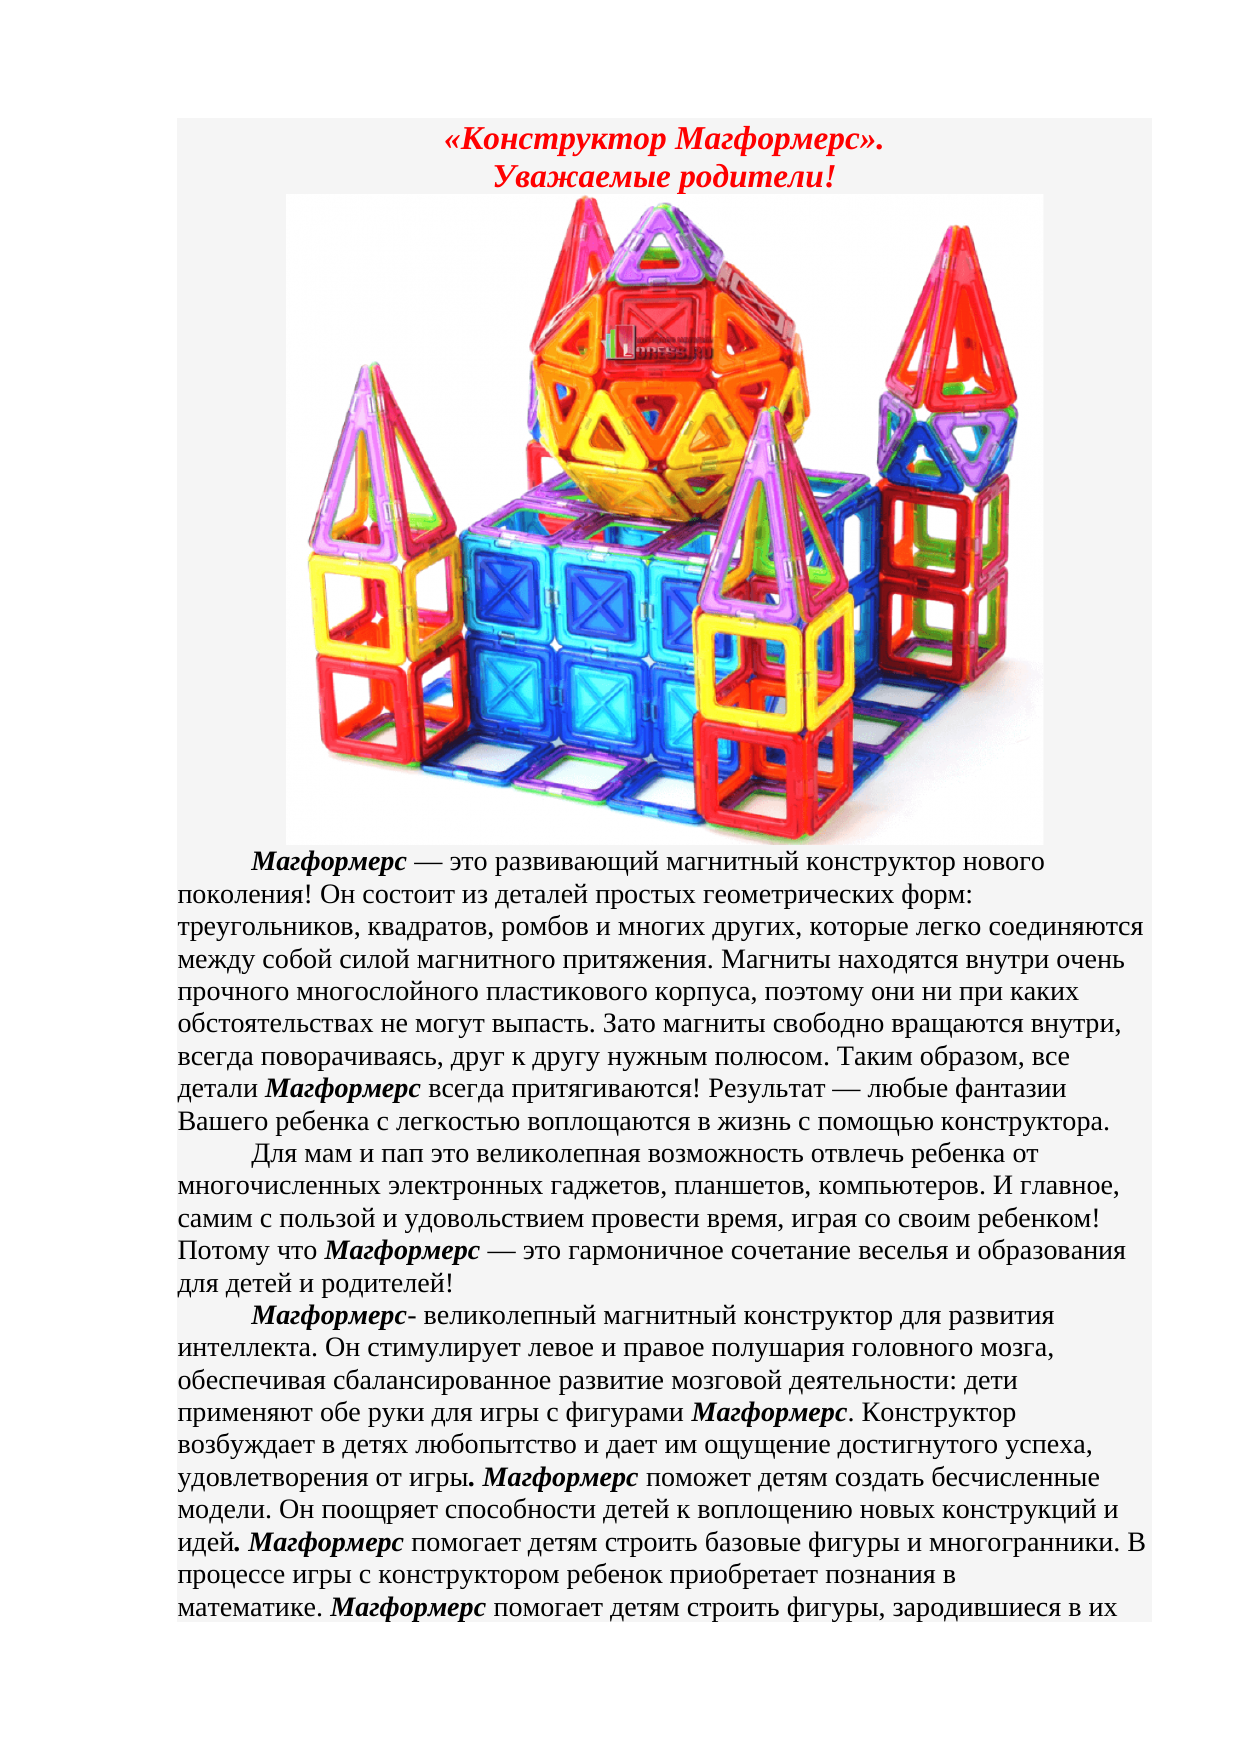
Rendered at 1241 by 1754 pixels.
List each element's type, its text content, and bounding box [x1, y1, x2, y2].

text Уважаемые родители! [177, 156, 1152, 194]
text Для мам и пап это великолепная возможность отвлечь ребенка от многочисленных электронных гаджетов, планшетов, компьютеров. И главное, самим с пользой и удовольствием провести время, играя со своим ребенком! Потому что Магформерс — это гармоничное сочетание веселья и образования для детей и родителей! [177, 1136, 1152, 1298]
text «Конструктор Магформерс». [177, 118, 1152, 156]
text Магформерс — это развивающий магнитный конструктор нового поколения! Он состоит из деталей простых геометрических форм: треугольников, квадратов, ромбов и многих других, которые легко соединяются между собой силой магнитного притяжения. Магниты находятся внутри очень прочного многослойного пластикового корпуса, поэтому они ни при каких обстоятельствах не могут выпасть. Зато магниты свободно вращаются внутри, всегда поворачиваясь, друг к другу нужным полюсом. Таким образом, все детали Магформерс всегда притягиваются! Результат — любые фантазии Вашего ребенка с легкостью воплощаются в жизнь с помощью конструктора. [177, 845, 1152, 1136]
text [177, 1298, 1152, 1622]
picture [177, 194, 1152, 845]
